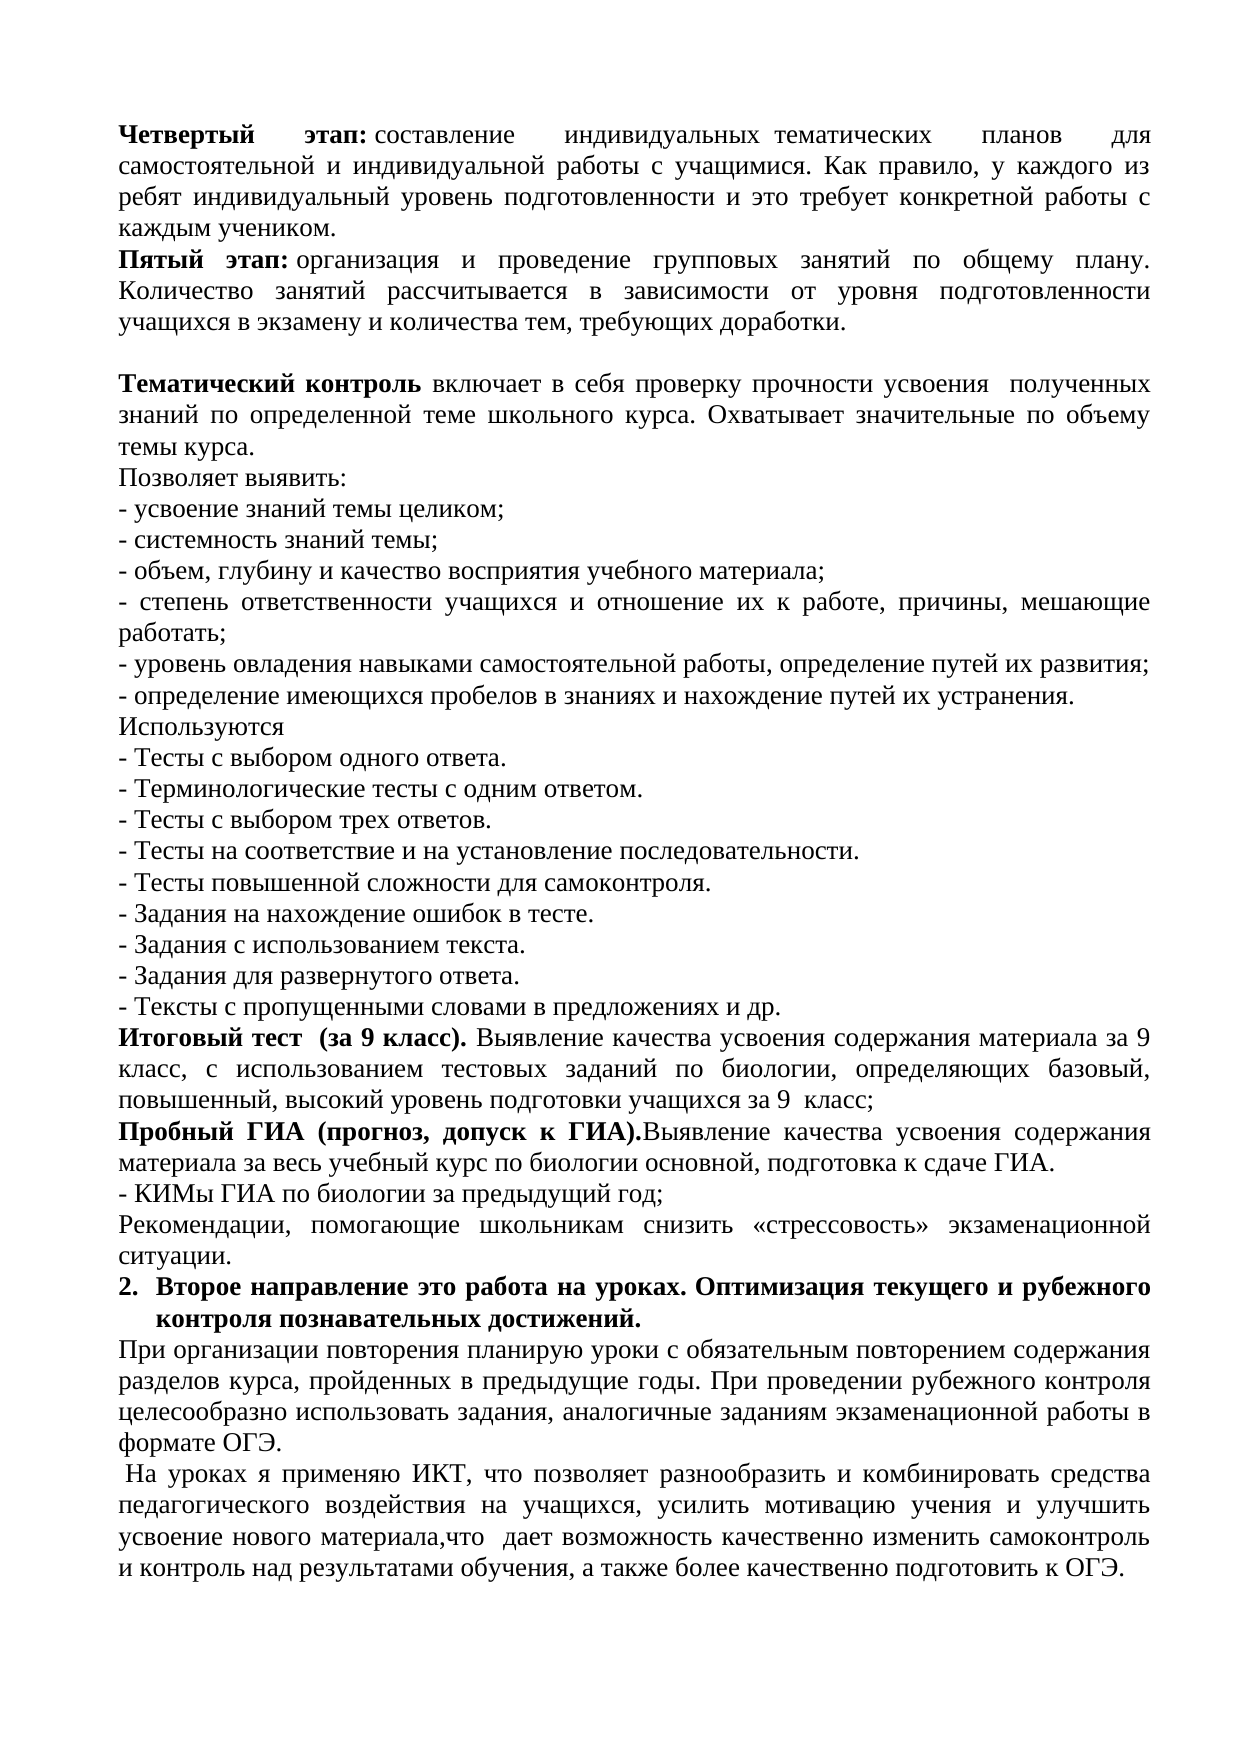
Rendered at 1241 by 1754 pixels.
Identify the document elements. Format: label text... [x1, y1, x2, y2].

text - Задания на нахождение ошибок в тесте. [118, 897, 1152, 928]
text - Тесты с выбором трех ответов. [118, 803, 1152, 834]
text - степень ответственности учащихся и отношение их к работе, причины, мешающие работать; [118, 585, 1152, 648]
text - Задания для развернутого ответа. [118, 959, 1152, 990]
text Четвертый этап: составление индивидуальных тематических планов для самостоятельной и индивидуальной работы с учащимися. Как правило, у каждого из ребят индивидуальный уровень подготовленности и это требует конкретной работы с каждым учеником. [118, 118, 1152, 243]
text - Терминологические тесты с одним ответом. [118, 772, 1152, 803]
text Пробный ГИА (прогноз, допуск к ГИА).Выявление качества усвоения содержания материала за весь учебный курс по биологии основной, подготовка к сдаче ГИА. [118, 1115, 1152, 1177]
text Рекомендации, помогающие школьникам снизить «стрессовость» экзаменационной ситуации. [118, 1208, 1152, 1271]
text - Тесты на соответствие и на установление последовательности. [118, 834, 1152, 866]
text - системность знаний темы; [118, 523, 1152, 554]
text - Тексты с пропущенными словами в предложениях и др. [118, 990, 1152, 1021]
text - уровень овладения навыками самостоятельной работы, определение путей их развития; [118, 648, 1152, 679]
text Используются [118, 710, 1152, 741]
text На уроках я применяю ИКТ, что позволяет разнообразить и комбинировать средства педагогического воздействия на учащихся, усилить мотивацию учения и улучшить усвоение нового материала,что дает возможность качественно изменить самоконтроль и контроль над результатами обучения, а также более качественно подготовить к ОГЭ. [118, 1457, 1152, 1582]
text - усвоение знаний темы целиком; [118, 492, 1152, 523]
text - Тесты повышенной сложности для самоконтроля. [118, 866, 1152, 897]
text Пятый этап: организация и проведение групповых занятий по общему плану. Количество занятий рассчитывается в зависимости от уровня подготовленности учащихся в экзамену и количества тем, требующих доработки. [118, 243, 1152, 336]
text При организации повторения планирую уроки с обязательным повторением содержания разделов курса, пройденных в предыдущие годы. При проведении рубежного контроля целесообразно использовать задания, аналогичные заданиям экзаменационной работы в формате ОГЭ. [118, 1333, 1152, 1457]
text - Тесты с выбором одного ответа. [118, 741, 1152, 772]
list Второе направление это работа на уроках. Оптимизация текущего и рубежного контроля познавательных достижений. [118, 1271, 1152, 1333]
text Позволяет выявить: [118, 461, 1152, 492]
text - определение имеющихся пробелов в знаниях и нахождение путей их устранения. [118, 679, 1152, 710]
text - КИМы ГИА по биологии за предыдущий год; [118, 1177, 1152, 1208]
text - объем, глубину и качество восприятия учебного материала; [118, 554, 1152, 585]
text Итоговый тест (за 9 класс). Выявление качества усвоения содержания материала за 9 класс, с использованием тестовых заданий по биологии, определяющих базовый, повышенный, высокий уровень подготовки учащихся за 9 класс; [118, 1021, 1152, 1115]
text - Задания с использованием текста. [118, 928, 1152, 959]
text Тематический контроль включает в себя проверку прочности усвоения полученных знаний по определенной теме школьного курса. Охватывает значительные по объему темы курса. [118, 367, 1152, 461]
